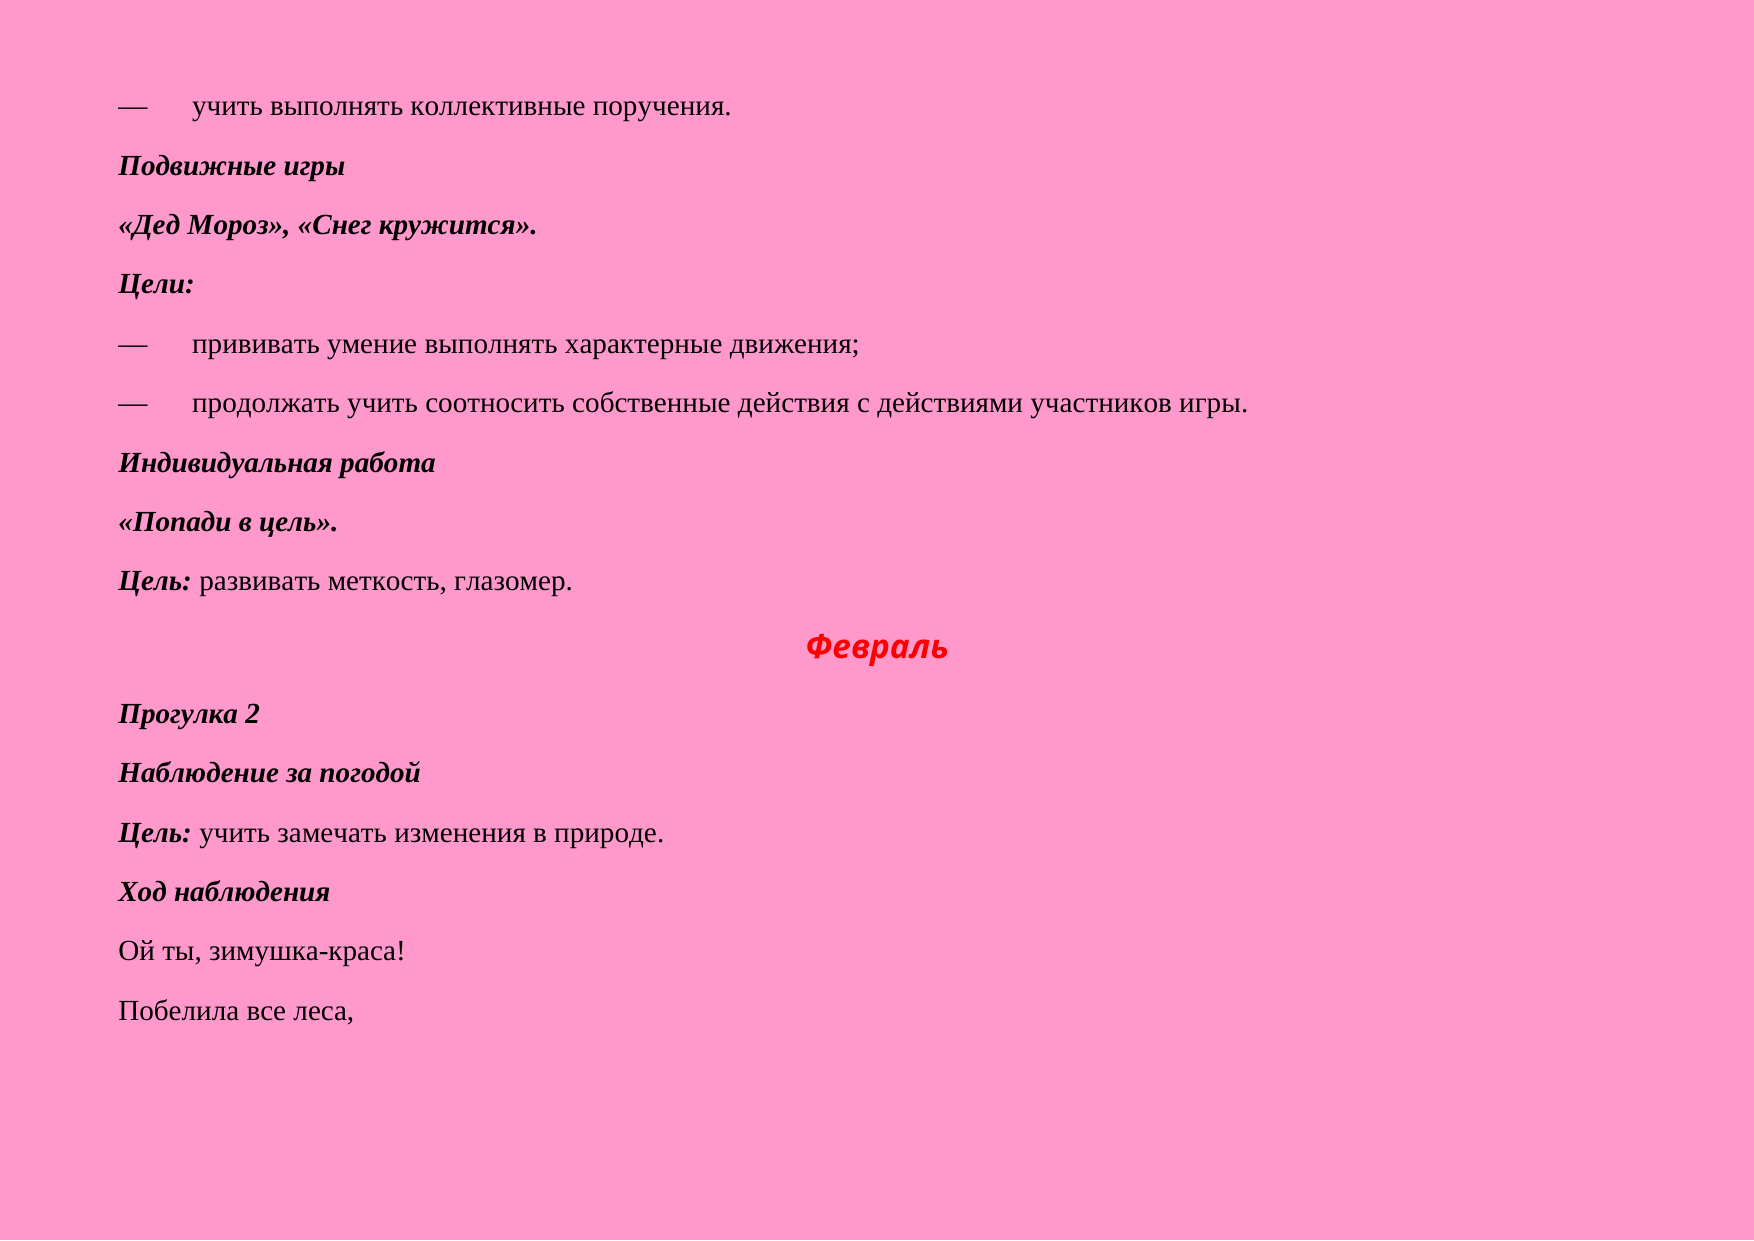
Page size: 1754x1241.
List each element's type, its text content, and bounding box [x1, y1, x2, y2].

text Цели: [118, 267, 1636, 300]
text Прогулка 2 [118, 696, 1636, 729]
text Цель: учить замечать изменения в природе. [118, 815, 1636, 848]
text — учить выполнять коллективные поручения. [118, 88, 1636, 122]
text Наблюдение за погодой [118, 755, 1636, 789]
text Ход наблюдения [118, 874, 1636, 908]
text Февраль [118, 623, 1636, 668]
text «Попади в цель». [118, 504, 1636, 538]
text — продолжать учить соотносить собственные действия с действиями участников игры. [118, 385, 1636, 419]
text Индивидуальная работа [118, 445, 1636, 478]
text — прививать умение выполнять характерные движения; [118, 326, 1636, 359]
text Ой ты, зимушка-краса! [118, 933, 1636, 967]
text Цель: развивать меткость, глазомер. [118, 563, 1636, 597]
text Подвижные игры [118, 148, 1636, 181]
text «Дед Мороз», «Снег кружится». [118, 207, 1636, 241]
text Побелила все леса, [118, 993, 1636, 1026]
